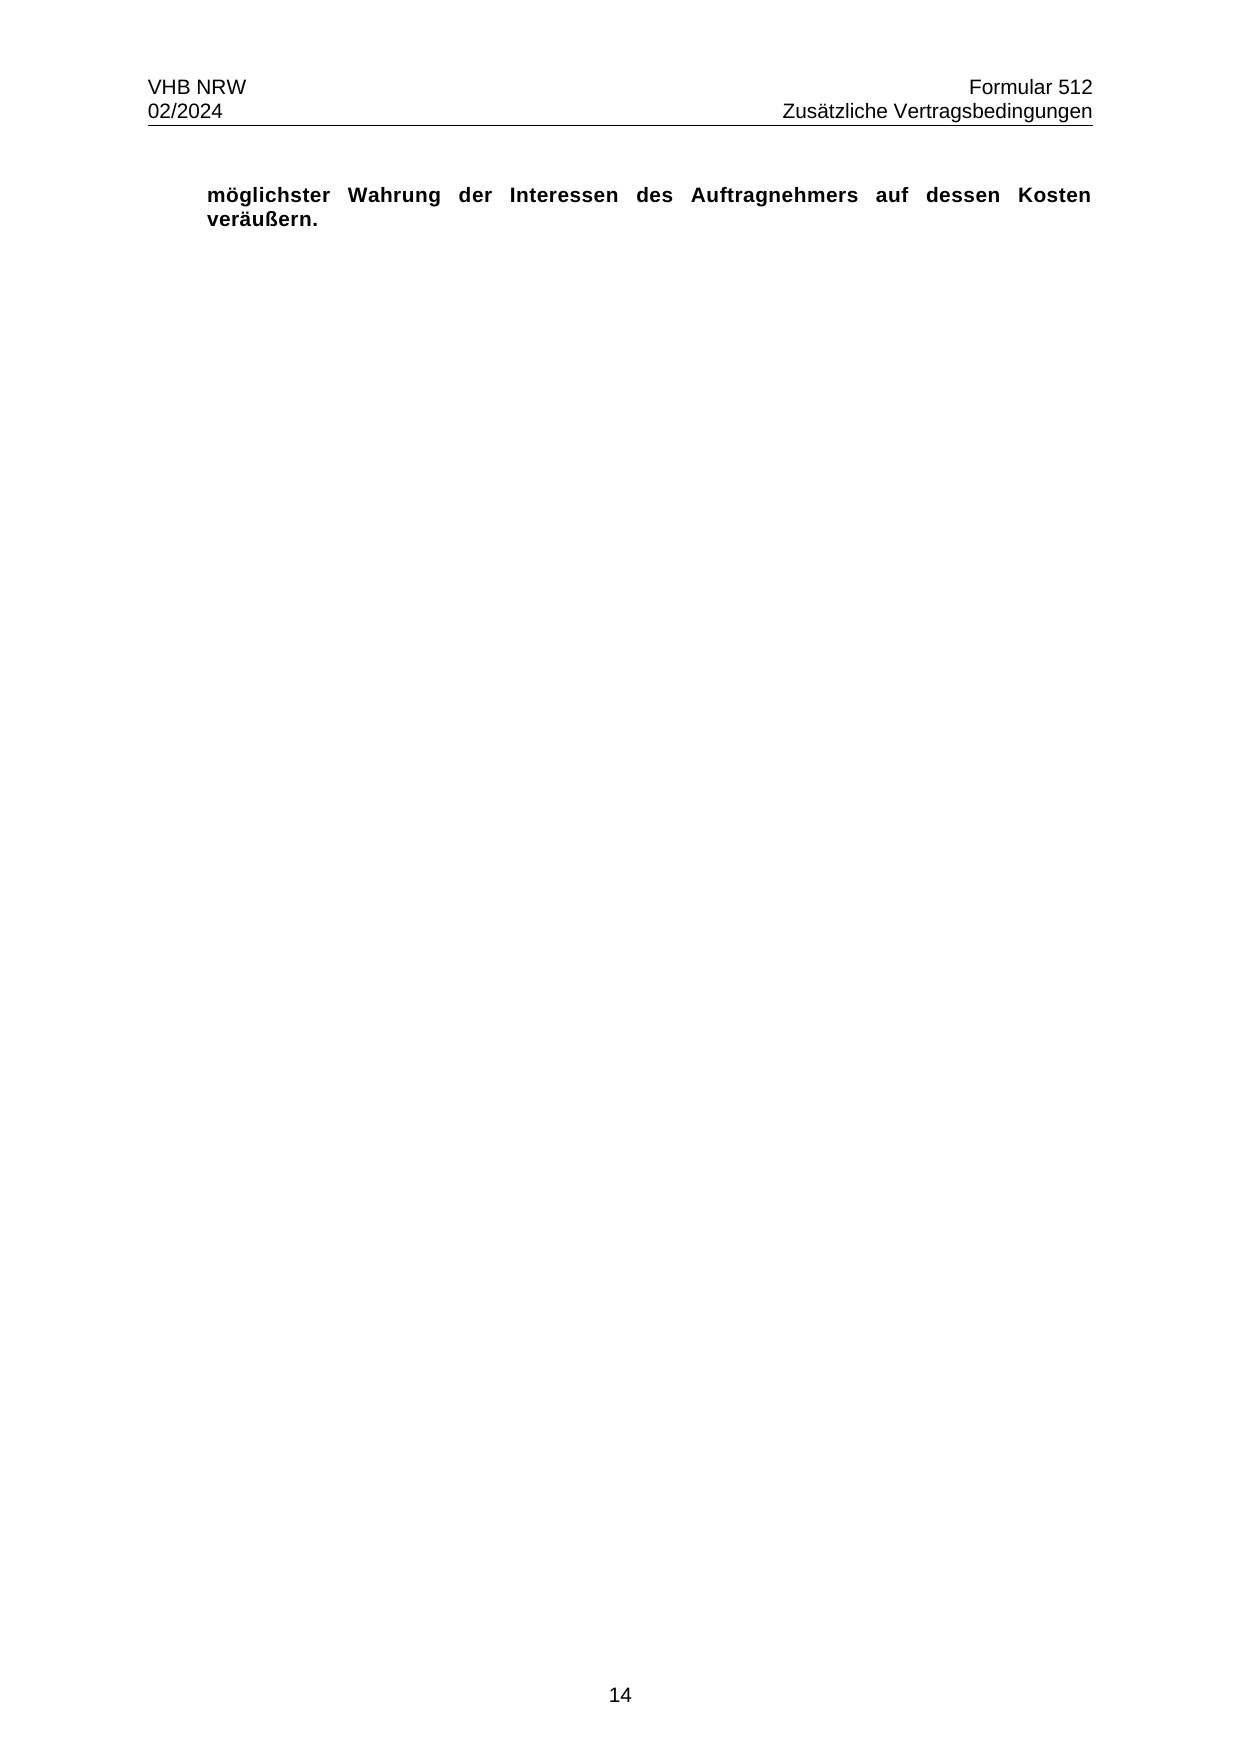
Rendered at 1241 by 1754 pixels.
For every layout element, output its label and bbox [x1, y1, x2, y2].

text [177, 183, 1092, 231]
